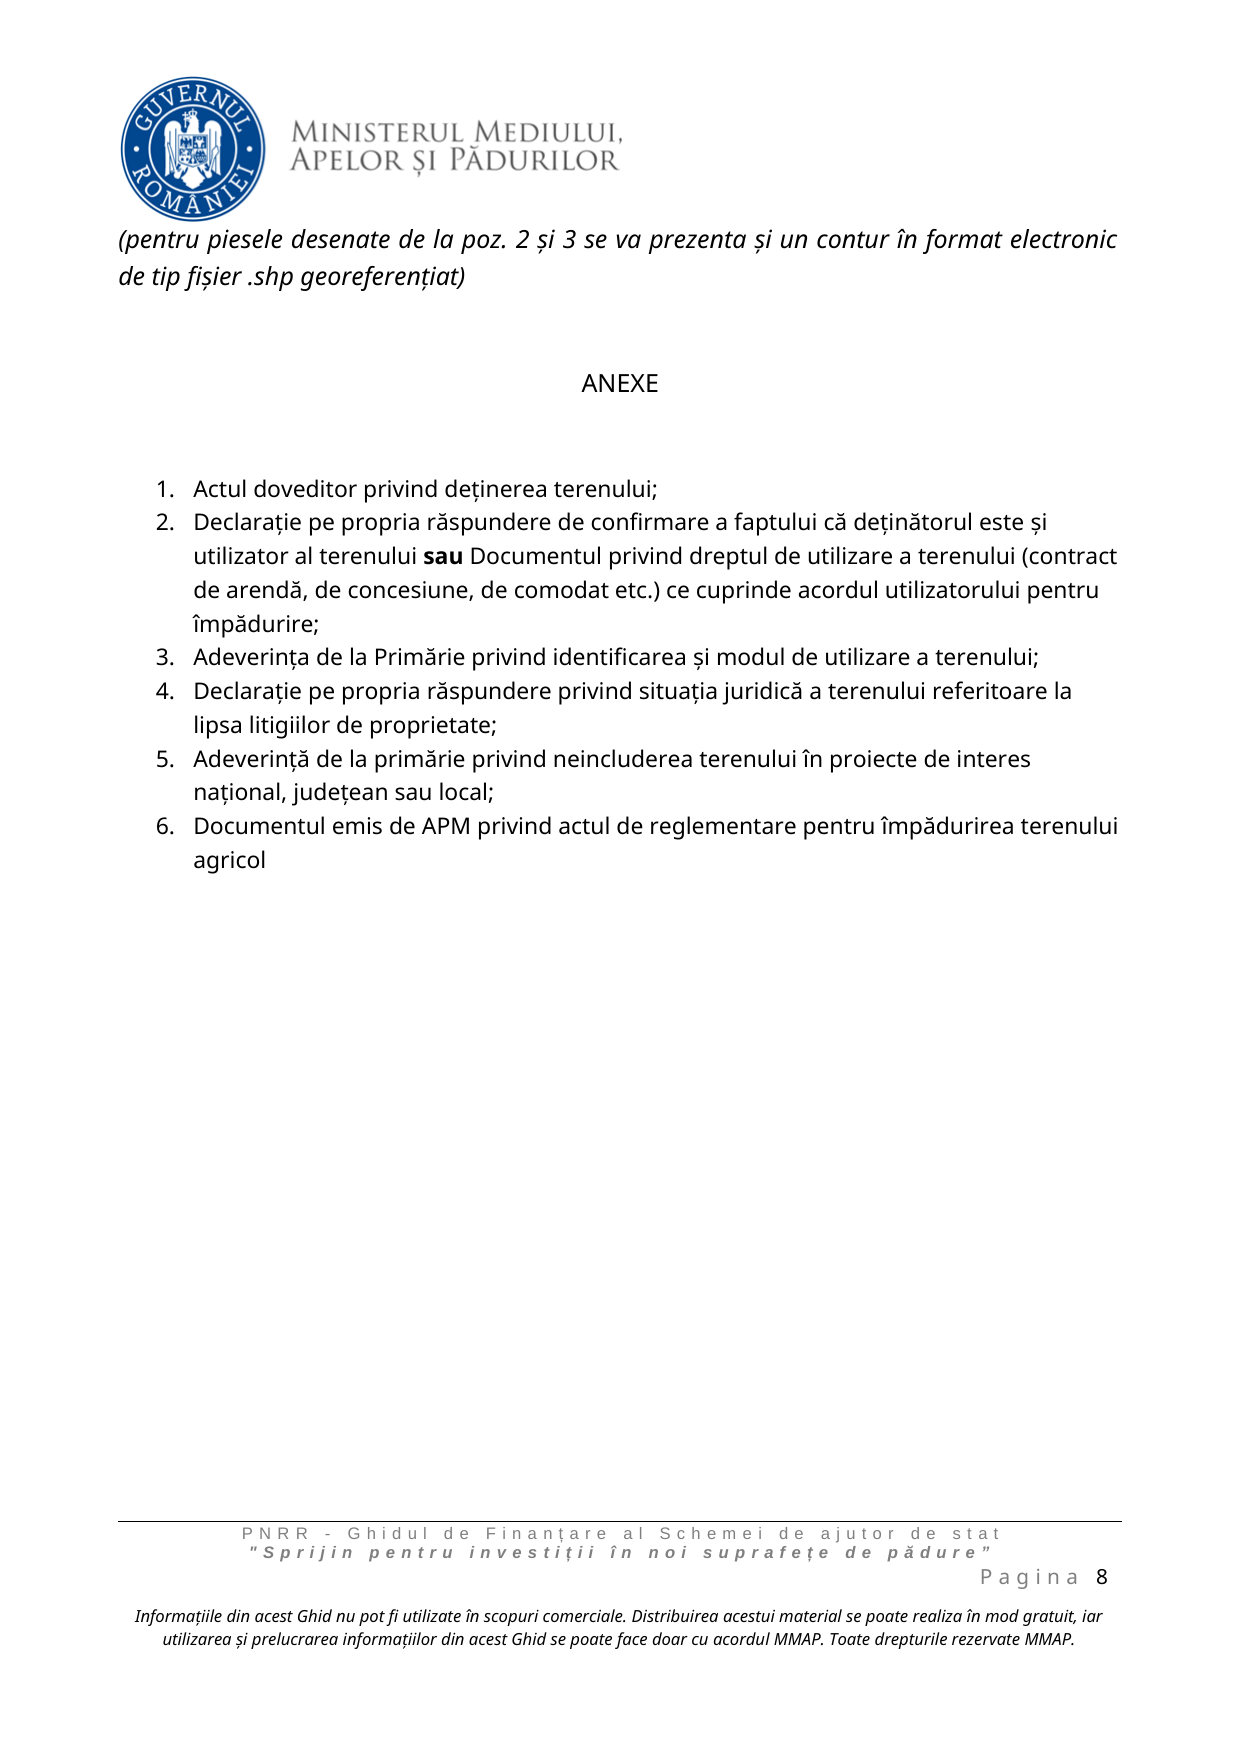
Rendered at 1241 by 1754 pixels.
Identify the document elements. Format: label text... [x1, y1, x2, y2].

text (pentru piesele desenate de la poz. 2 și 3 se va prezenta și un contur în format electronic de tip fișier .shp georeferențiat) [118, 222, 1122, 293]
list Actul doveditor privind deținerea terenului; [156, 472, 1122, 504]
list Adeverința de la Primărie privind identificarea și modul de utilizare a terenului; [156, 641, 1122, 672]
list Declaraţie pe propria răspundere privind situația juridică a terenului referitoare la lipsa litigiilor de proprietate; [156, 675, 1122, 740]
list Adeverință de la primărie privind neincluderea terenului în proiecte de interes național, județean sau local; [156, 742, 1122, 807]
list Documentul emis de APM privind actul de reglementare pentru împădurirea terenului agricol [156, 810, 1122, 875]
text ANEXE [118, 366, 1122, 400]
picture [118, 75, 649, 222]
list Declarație pe propria răspundere de confirmare a faptului că deținătorul este și utilizator al terenului sau Documentul privind dreptul de utilizare a terenului (contract de arendă, de concesiune, de comodat etc.) ce cuprinde acordul utilizatorului pentru împădurire; [156, 506, 1122, 639]
